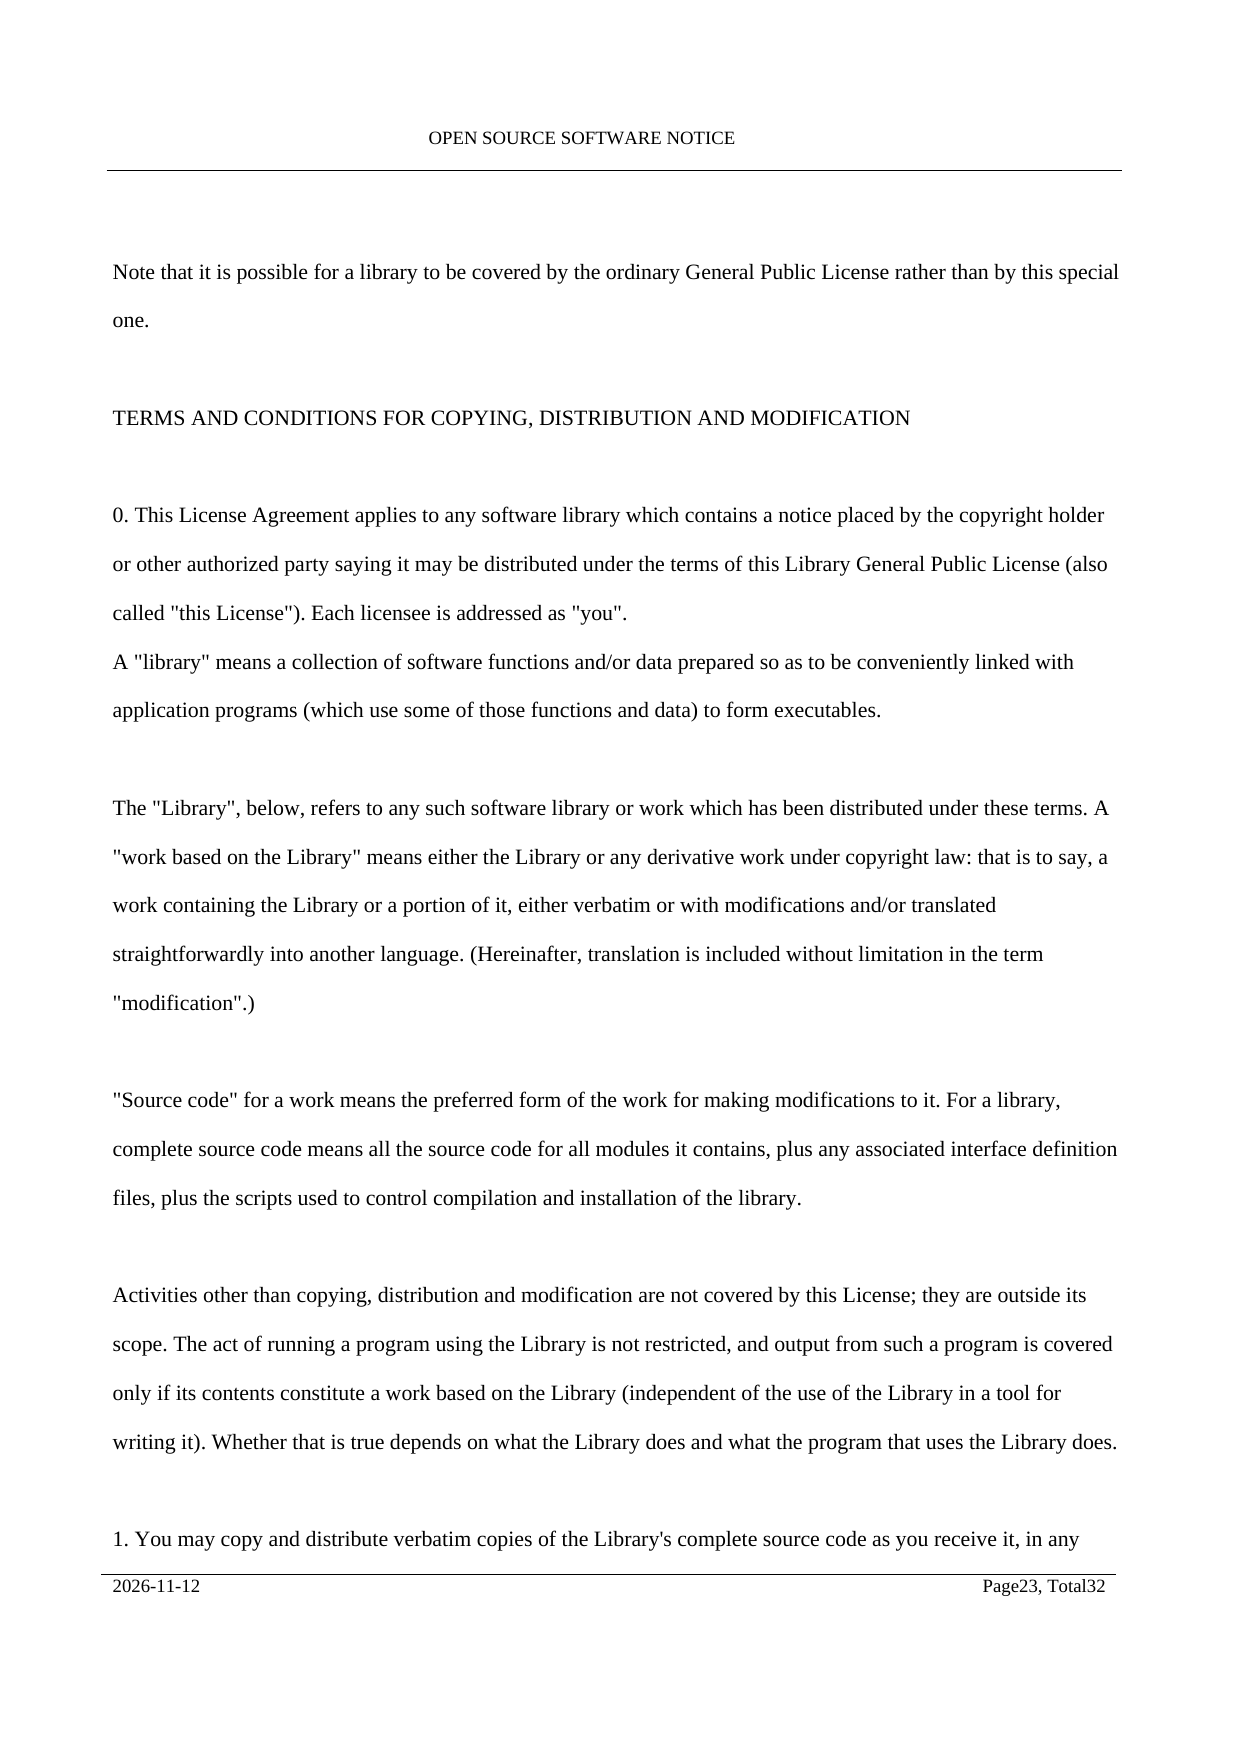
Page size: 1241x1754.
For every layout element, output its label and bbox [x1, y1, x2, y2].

text [112, 206, 1128, 1555]
